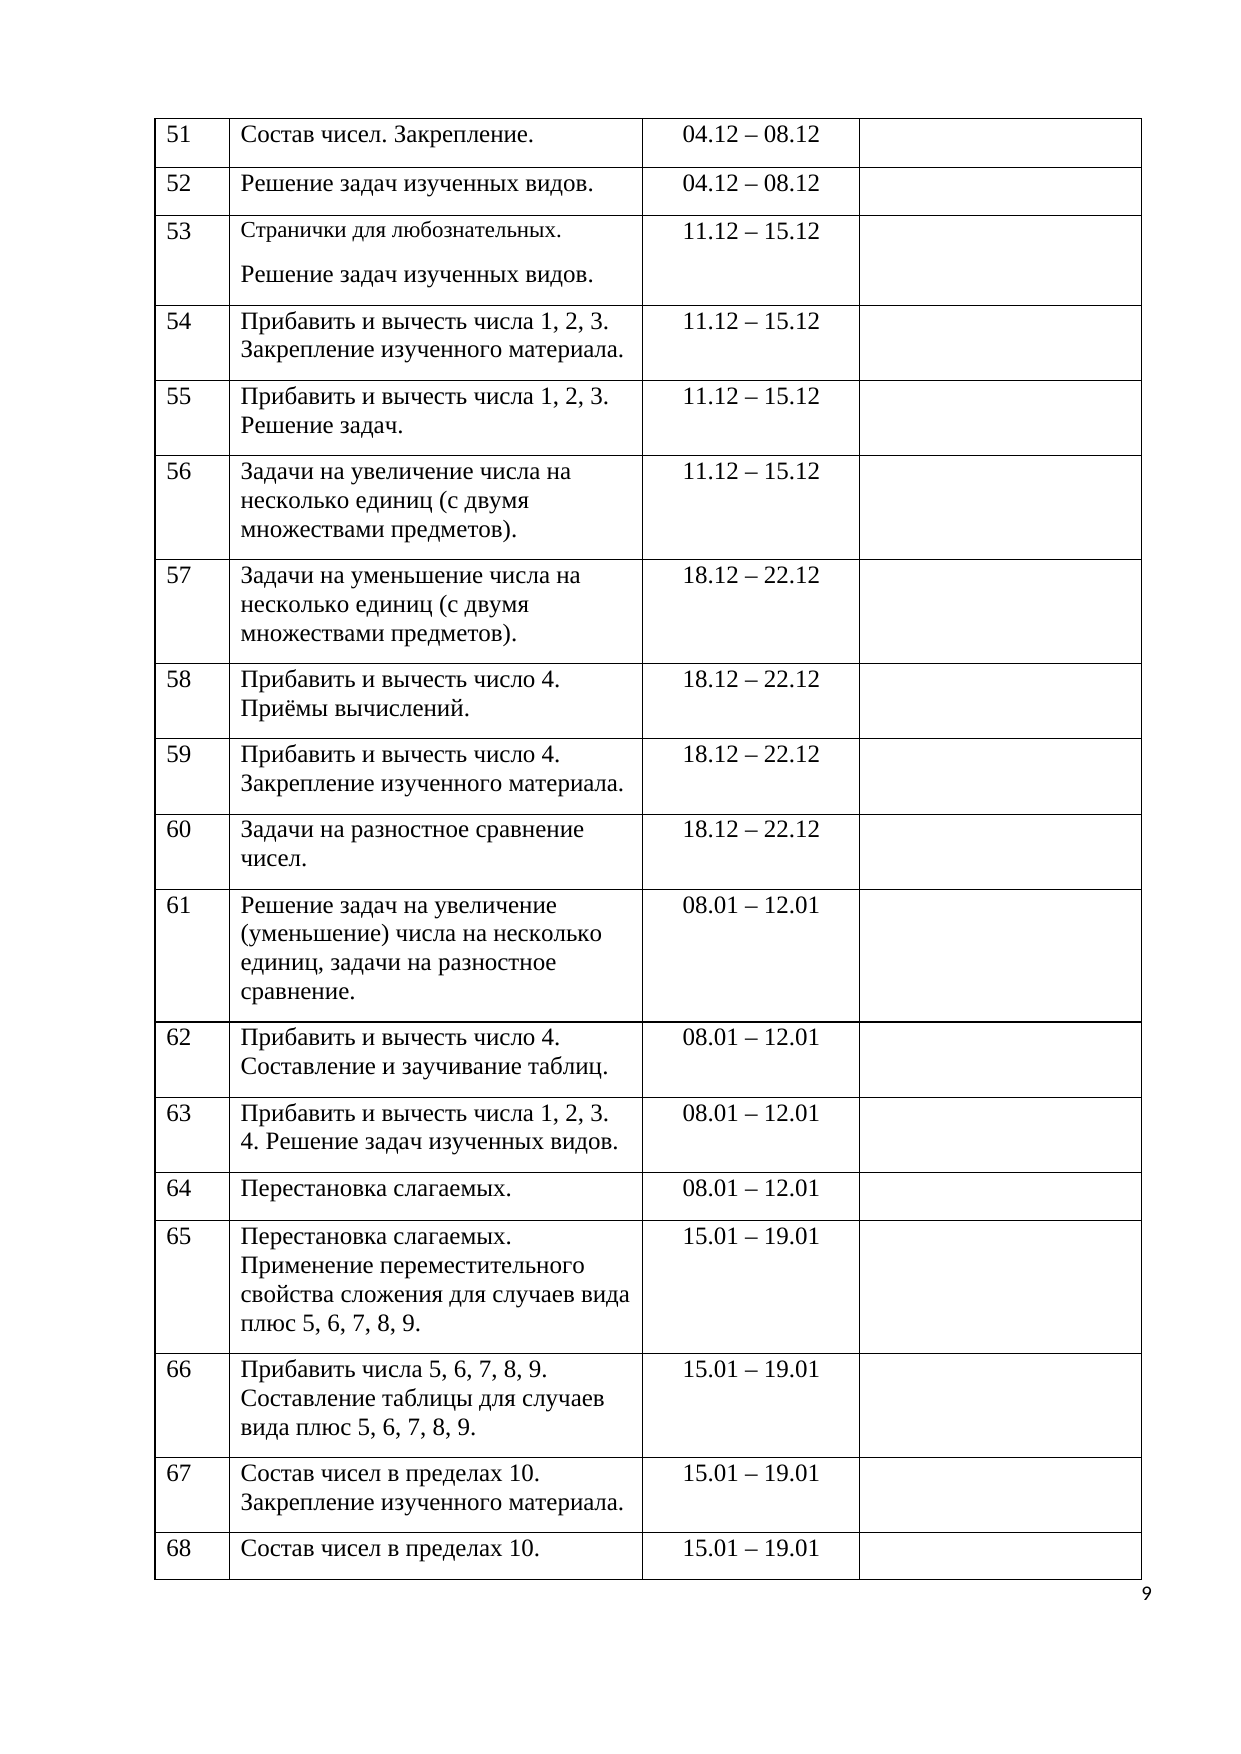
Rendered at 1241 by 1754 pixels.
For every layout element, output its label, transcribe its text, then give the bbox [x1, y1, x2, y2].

table_cell 15.01 – 19.01 [643, 1533, 859, 1579]
table_cell 18.12 – 22.12 [643, 560, 859, 663]
table_cell 55 [156, 381, 229, 455]
table_cell 18.12 – 22.12 [643, 739, 859, 813]
table_cell 65 [156, 1221, 229, 1353]
table_cell 57 [156, 560, 229, 663]
table_cell [860, 1533, 1141, 1579]
table_cell [860, 890, 1141, 1021]
table_cell 58 [156, 664, 229, 738]
table_cell 11.12 – 15.12 [643, 456, 859, 559]
table_cell 61 [156, 890, 229, 1021]
table_cell Прибавить и вычесть числа 1, 2, 3. Закрепление изученного материала. [230, 306, 642, 380]
table_cell [860, 216, 1141, 305]
table_cell 68 [156, 1533, 229, 1579]
table_cell 08.01 – 12.01 [643, 1173, 859, 1220]
table_cell 67 [156, 1458, 229, 1532]
table_cell 66 [156, 1354, 229, 1457]
table_cell 56 [156, 456, 229, 559]
table_cell Состав чисел. Закрепление. [230, 119, 642, 167]
table_cell 15.01 – 19.01 [643, 1221, 859, 1353]
table_cell 51 [156, 119, 229, 167]
table_cell [860, 119, 1141, 167]
table_cell [860, 664, 1141, 738]
table_cell [860, 560, 1141, 663]
table_cell 11.12 – 15.12 [643, 216, 859, 305]
table_cell Решение задач на увеличение (уменьшение) числа на несколько единиц, задачи на разностное сравнение. [230, 890, 642, 1021]
table_cell 11.12 – 15.12 [643, 306, 859, 380]
table_cell 11.12 – 15.12 [643, 381, 859, 455]
table_cell [860, 1173, 1141, 1220]
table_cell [230, 1458, 642, 1532]
table_cell 60 [156, 815, 229, 889]
table_cell [860, 1098, 1141, 1172]
table_cell [860, 306, 1141, 380]
table_cell 15.01 – 19.01 [643, 1354, 859, 1457]
table_cell Задачи на разностное сравнение чисел. [230, 815, 642, 889]
table_cell Прибавить и вычесть числа 1, 2, 3. 4. Решение задач изученных видов. [230, 1098, 642, 1172]
table_cell 08.01 – 12.01 [643, 1098, 859, 1172]
table_cell 08.01 – 12.01 [643, 890, 859, 1021]
table_cell [860, 1221, 1141, 1353]
table_cell Прибавить и вычесть число 4. Закрепление изученного материала. [230, 739, 642, 813]
table_cell 04.12 – 08.12 [643, 168, 859, 215]
table_cell 15.01 – 19.01 [643, 1458, 859, 1532]
table_cell Задачи на уменьшение числа на несколько единиц (с двумя множествами предметов). [230, 560, 642, 663]
table_cell 53 [156, 216, 229, 305]
table_cell Прибавить и вычесть число 4. Приёмы вычислений. [230, 664, 642, 738]
table_cell 52 [156, 168, 229, 215]
table_cell Прибавить числа 5, 6, 7, 8, 9. Составление таблицы для случаев вида плюс 5, 6, 7, 8, 9. [230, 1354, 642, 1457]
table_cell [860, 815, 1141, 889]
table_cell 54 [156, 306, 229, 380]
table_cell 59 [156, 739, 229, 813]
table_cell 62 [156, 1023, 229, 1097]
table_cell Задачи на увеличение числа на несколько единиц (с двумя множествами предметов). [230, 456, 642, 559]
table_cell [860, 739, 1141, 813]
table_cell 08.01 – 12.01 [643, 1023, 859, 1097]
table_cell [860, 456, 1141, 559]
table_cell [860, 1023, 1141, 1097]
table_cell 18.12 – 22.12 [643, 815, 859, 889]
table_cell Странички для любознательных. Решение задач изученных видов. [230, 216, 642, 305]
table_cell Перестановка слагаемых. Применение переместительного свойства сложения для случаев вида плюс 5, 6, 7, 8, 9. [230, 1221, 642, 1353]
table_cell Решение задач изученных видов. [230, 168, 642, 215]
table_cell 04.12 – 08.12 [643, 119, 859, 167]
table_cell 64 [156, 1173, 229, 1220]
table_cell [860, 1354, 1141, 1457]
table_cell [860, 168, 1141, 215]
table_cell 63 [156, 1098, 229, 1172]
table_cell [860, 1458, 1141, 1532]
table_cell Перестановка слагаемых. [230, 1173, 642, 1220]
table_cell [230, 1533, 642, 1579]
table_cell Прибавить и вычесть числа 1, 2, 3. Решение задач. [230, 381, 642, 455]
table_cell 18.12 – 22.12 [643, 664, 859, 738]
table_cell Прибавить и вычесть число 4. Составление и заучивание таблиц. [230, 1023, 642, 1097]
table_cell [860, 381, 1141, 455]
